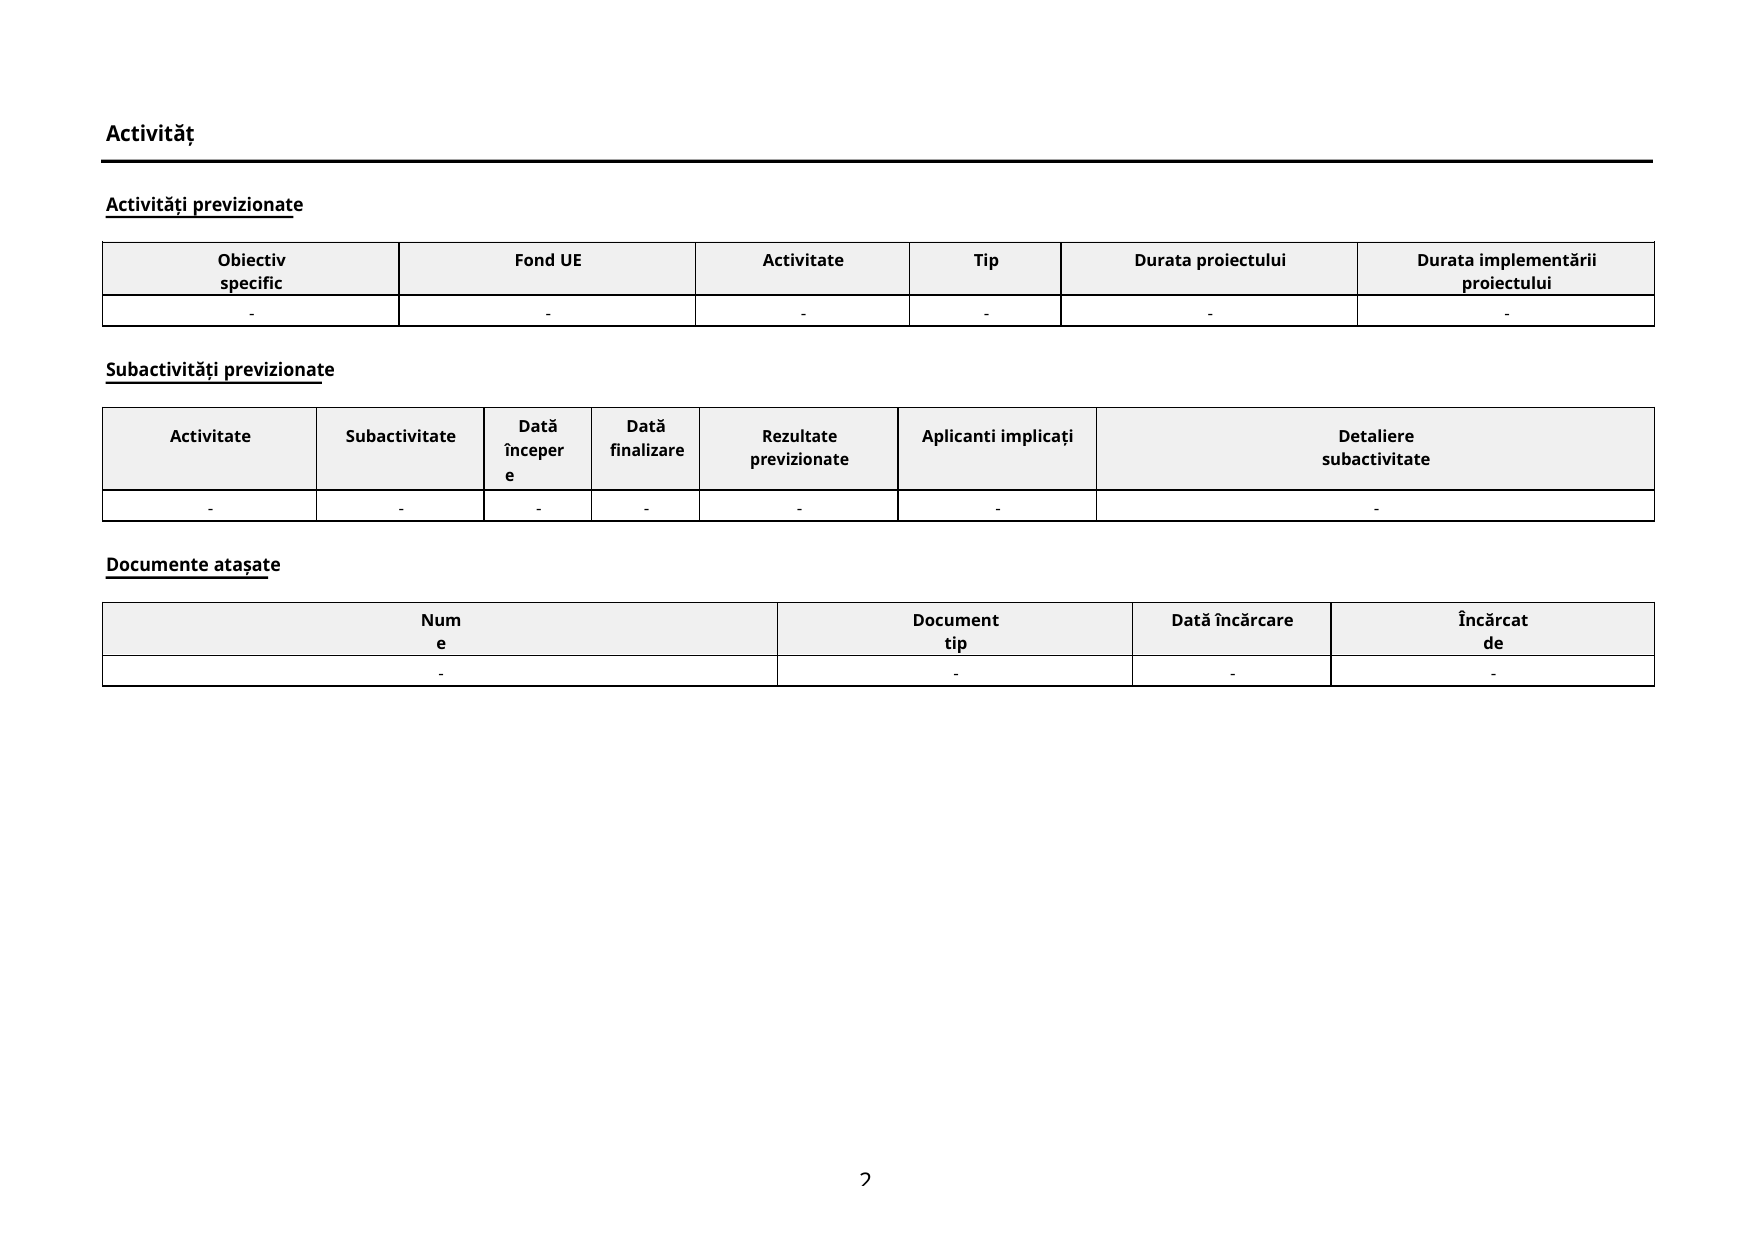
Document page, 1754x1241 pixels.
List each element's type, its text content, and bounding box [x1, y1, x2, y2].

table_header Detaliere subactivitate [1097, 408, 1654, 489]
table_cell - [778, 656, 1132, 685]
table_header Fond UE [400, 243, 695, 294]
table_header Tip [910, 243, 1060, 294]
table_cell - [696, 296, 909, 325]
text Activități previzionate [106, 191, 1666, 216]
table_cell - [592, 491, 699, 520]
table_cell - [103, 296, 398, 325]
table_header Aplicanti implicați [899, 408, 1096, 489]
table_header Dată încărcare [1133, 603, 1330, 654]
table_header Nume [103, 603, 777, 654]
table_cell - [400, 296, 695, 325]
table_cell - [103, 491, 316, 520]
table_header Încărcat de [1332, 603, 1654, 654]
table_header Durata proiectului [1062, 243, 1357, 294]
table_header Obiectiv specific [103, 243, 398, 294]
table_cell - [1097, 491, 1654, 520]
table_cell - [485, 491, 591, 520]
table_cell - [317, 491, 483, 520]
table_header Activitate [103, 408, 316, 489]
table_header Subactivitate [317, 408, 483, 489]
table_cell - [910, 296, 1060, 325]
table_cell - [103, 656, 777, 685]
table_header Rezultate previzionate [700, 408, 897, 489]
text Subactivități previzionate [106, 356, 1666, 382]
table_cell - [1332, 656, 1654, 685]
table_cell - [1358, 296, 1654, 325]
table_cell - [899, 491, 1096, 520]
text Documente atașate [106, 551, 1666, 576]
table_header Dată finalizare [592, 408, 699, 489]
table_header Durata implementării proiectului [1358, 243, 1654, 294]
table_header Dată începere [485, 408, 591, 489]
table_cell - [1062, 296, 1357, 325]
table_cell - [1133, 656, 1330, 685]
table_header Activitate [696, 243, 909, 294]
table_cell - [700, 491, 897, 520]
table_header Document tip [778, 603, 1132, 654]
